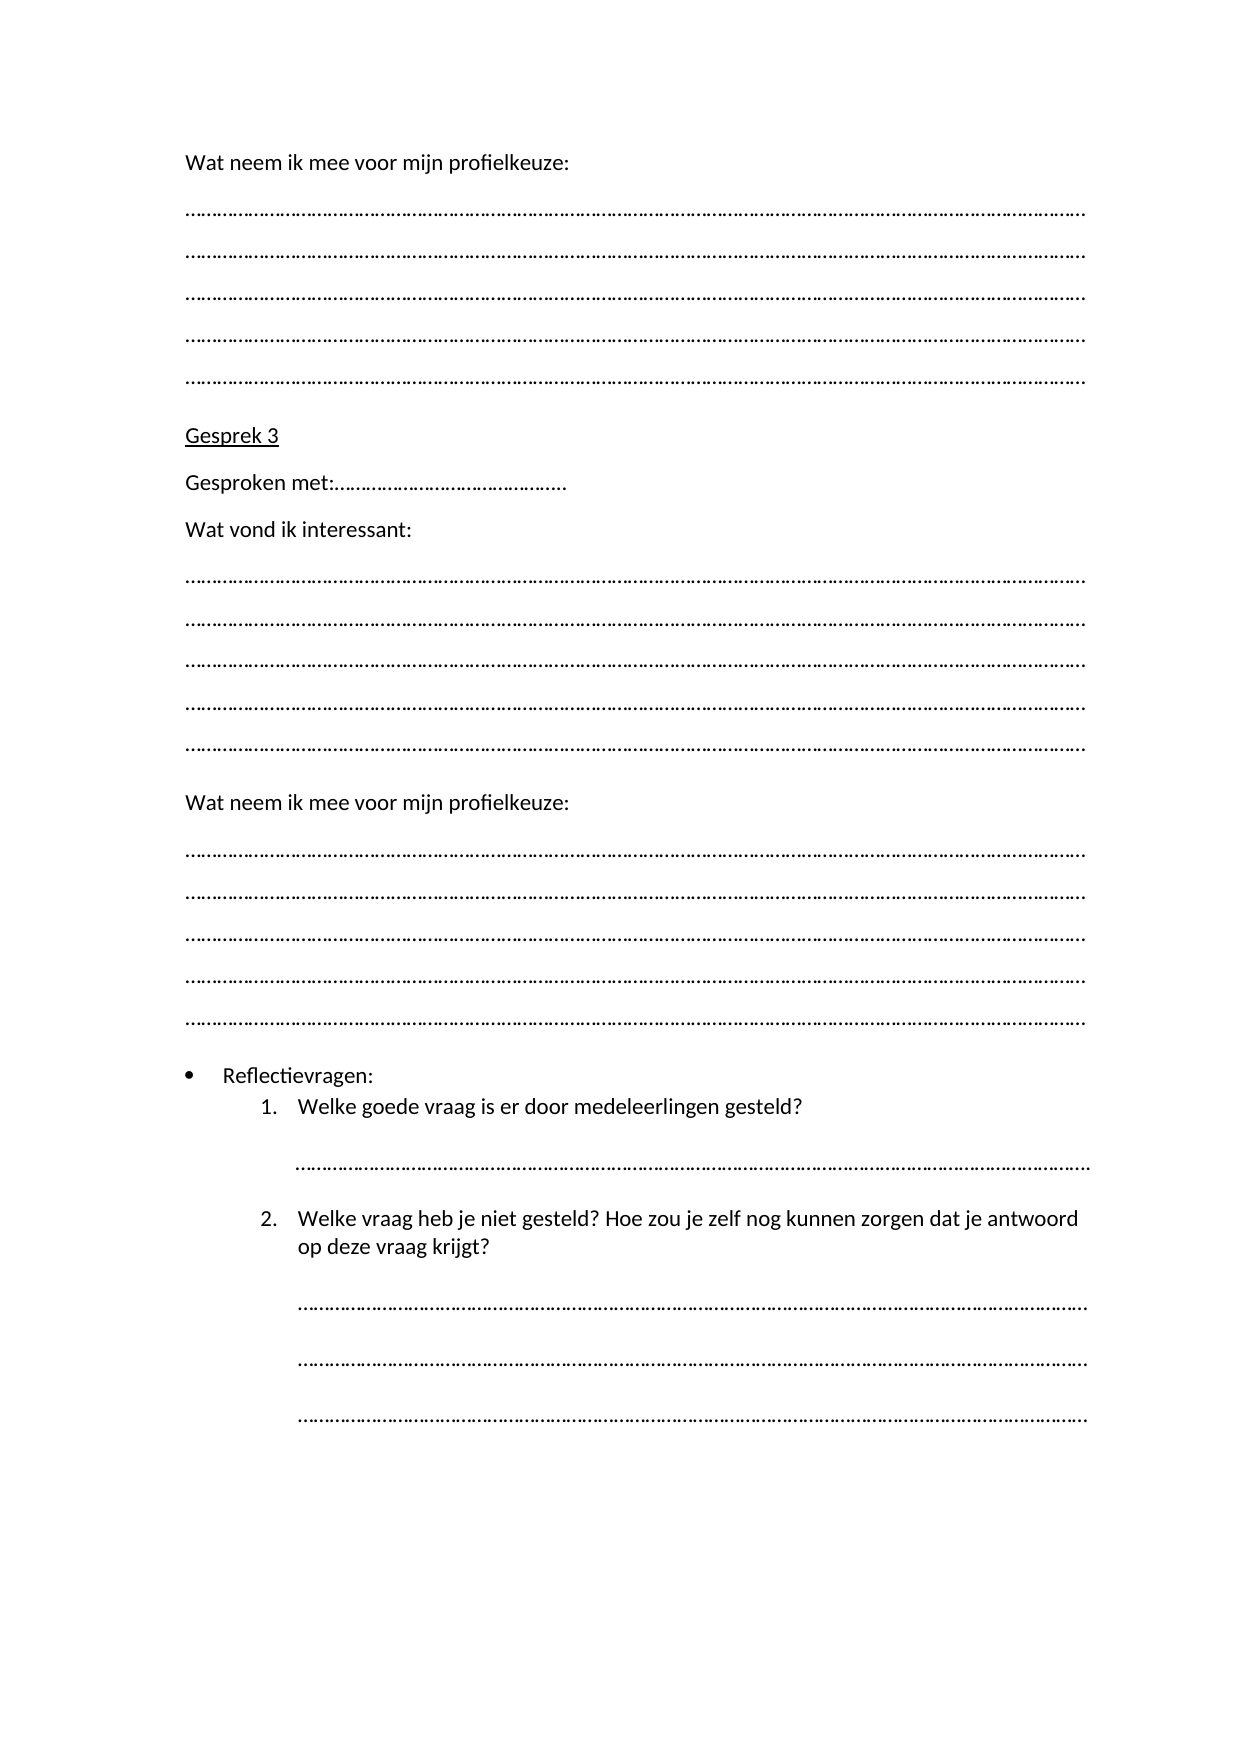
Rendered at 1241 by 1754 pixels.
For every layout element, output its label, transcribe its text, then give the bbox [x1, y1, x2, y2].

list Reflectievragen: [185, 1062, 1093, 1090]
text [185, 194, 1093, 390]
text Wat neem ik mee voor mijn profielkeuze: [185, 788, 1093, 816]
list ……………………………………………………………………………………………………………………………………………………………………………………………………………………………………………………………………………………………………………………………………………………………………………………………………………… [298, 1288, 1093, 1428]
text Wat vond ik interessant: [185, 515, 1093, 543]
list Welke goede vraag is er door medeleerlingen gesteld? [260, 1092, 1093, 1120]
list ……………………………………………………………………………………………………………………………………. [295, 1148, 1093, 1176]
text Gesproken met:…………………………………….. [185, 468, 1093, 496]
text Gesprek 3 [185, 421, 1093, 449]
list Welke vraag heb je niet gesteld? Hoe zou je zelf nog kunnen zorgen dat je antwoord op deze vraag krijgt? [260, 1204, 1093, 1260]
text Wat neem ik mee voor mijn profielkeuze: [185, 148, 1093, 176]
